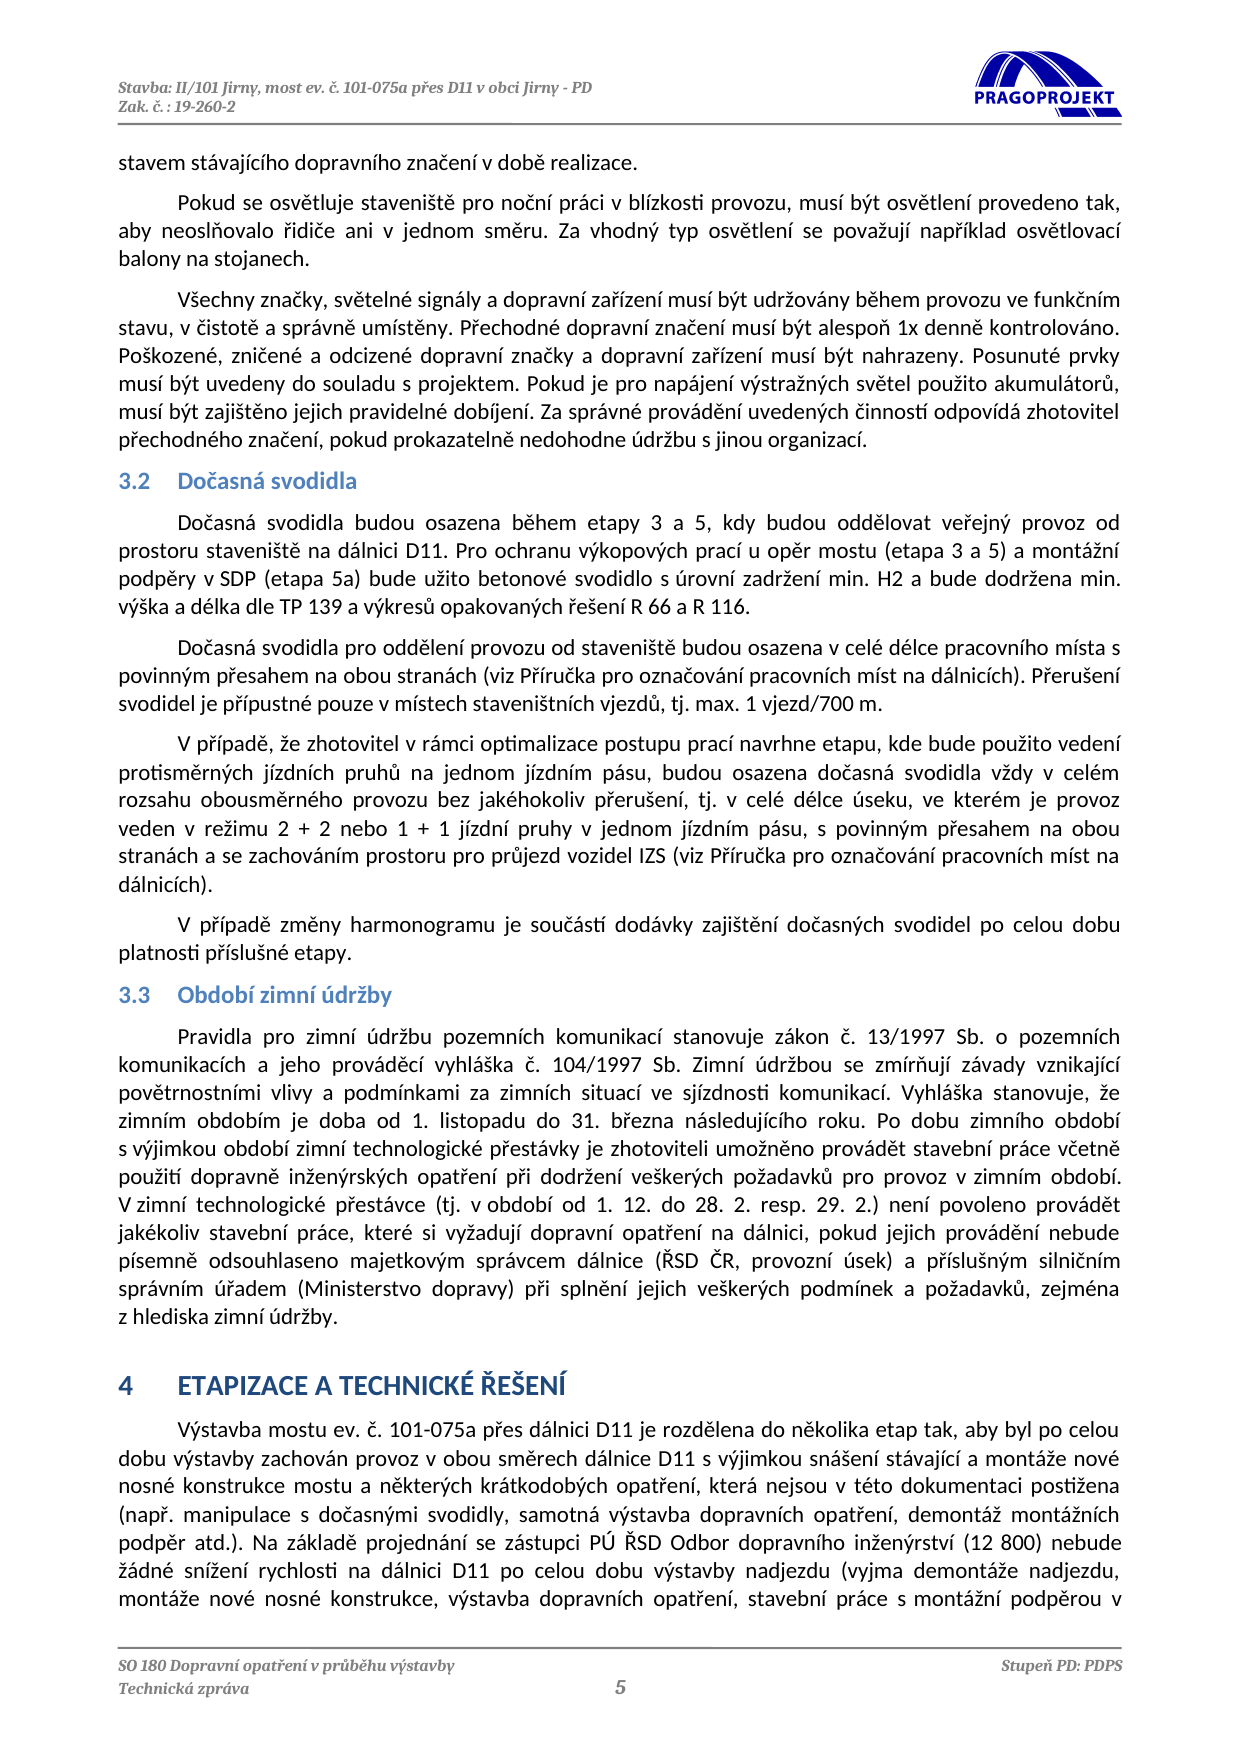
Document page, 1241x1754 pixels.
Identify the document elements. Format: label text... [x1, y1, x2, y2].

text Období zimní údržby [118, 979, 1122, 1009]
picture [974, 50, 1123, 118]
text Etapizace a technické řešení [118, 1367, 1122, 1403]
text V případě, že zhotovitel v rámci optimalizace postupu prací navrhne etapu, kde bude použito vedení protisměrných jízdních pruhů na jednom jízdním pásu, budou osazena dočasná svodidla vždy v celém rozsahu obousměrného provozu bez jakéhokoliv přerušení, tj. v celé délce úseku, ve kterém je provoz veden v režimu 2 + 2 nebo 1 + 1 jízdní pruhy v jednom jízdním pásu, s povinným přesahem na obou stranách a se zachováním prostoru pro průjezd vozidel IZS (viz Příručka pro označování pracovních míst na dálnicích). [118, 729, 1122, 898]
text Dočasná svodidla [118, 465, 1122, 496]
text Pokud se osvětluje staveniště pro noční práci v blízkosti provozu, musí být osvětlení provedeno tak, aby neoslňovalo řidiče ani v jednom směru. Za vhodný typ osvětlení se považují například osvětlovací balony na stojanech. [118, 188, 1122, 272]
text V případě změny harmonogramu je součástí dodávky zajištění dočasných svodidel po celou dobu platnosti příslušné etapy. [118, 910, 1122, 966]
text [118, 1416, 1122, 1612]
text Dočasná svodidla pro oddělení provozu od staveniště budou osazena v celé délce pracovního místa s povinným přesahem na obou stranách (viz Příručka pro označování pracovních míst na dálnicích). Přerušení svodidel je přípustné pouze v místech staveništních vjezdů, tj. max. 1 vjezd/700 m. [118, 633, 1122, 717]
text Dočasná svodidla budou osazena během etapy 3 a 5, kdy budou oddělovat veřejný provoz od prostoru staveniště na dálnici D11. Pro ochranu výkopových prací u opěr mostu (etapa 3 a 5) a montážní podpěry v SDP (etapa 5a) bude užito betonové svodidlo s úrovní zadržení min. H2 a bude dodržena min. výška a délka dle TP 139 a výkresů opakovaných řešení R 66 a R 116. [118, 508, 1122, 621]
text Všechny značky, světelné signály a dopravní zařízení musí být udržovány během provozu ve funkčním stavu, v čistotě a správně umístěny. Přechodné dopravní značení musí být alespoň 1x denně kontrolováno. Poškozené, zničené a odcizené dopravní značky a dopravní zařízení musí být nahrazeny. Posunuté prvky musí být uvedeny do souladu s projektem. Pokud je pro napájení výstražných světel použito akumulátorů, musí být zajištěno jejich pravidelné dobíjení. Za správné provádění uvedených činností odpovídá zhotovitel přechodného značení, pokud prokazatelně nedohodne údržbu s jinou organizací. [118, 285, 1122, 453]
text Pravidla pro zimní údržbu pozemních komunikací stanovuje zákon č. 13/1997 Sb. o pozemních komunikacích a jeho prováděcí vyhláška č. 104/1997 Sb. Zimní údržbou se zmírňují závady vznikající povětrnostními vlivy a podmínkami za zimních situací ve sjízdnosti komunikací. Vyhláška stanovuje, že zimním obdobím je doba od 1. listopadu do 31. března následujícího roku. Po dobu zimního období s výjimkou období zimní technologické přestávky je zhotoviteli umožněno provádět stavební práce včetně použití dopravně inženýrských opatření při dodržení veškerých požadavků pro provoz v zimním období. V zimní technologické přestávce (tj. v období od 1. 12. do 28. 2. resp. 29. 2.) není povoleno provádět jakékoliv stavební práce, které si vyžadují dopravní opatření na dálnici, pokud jejich provádění nebude písemně odsouhlaseno majetkovým správcem dálnice (ŘSD ČR, provozní úsek) a příslušným silničním správním úřadem (Ministerstvo dopravy) při splnění jejich veškerých podmínek a požadavků, zejména z hlediska zimní údržby. [118, 1022, 1122, 1330]
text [118, 148, 1122, 176]
